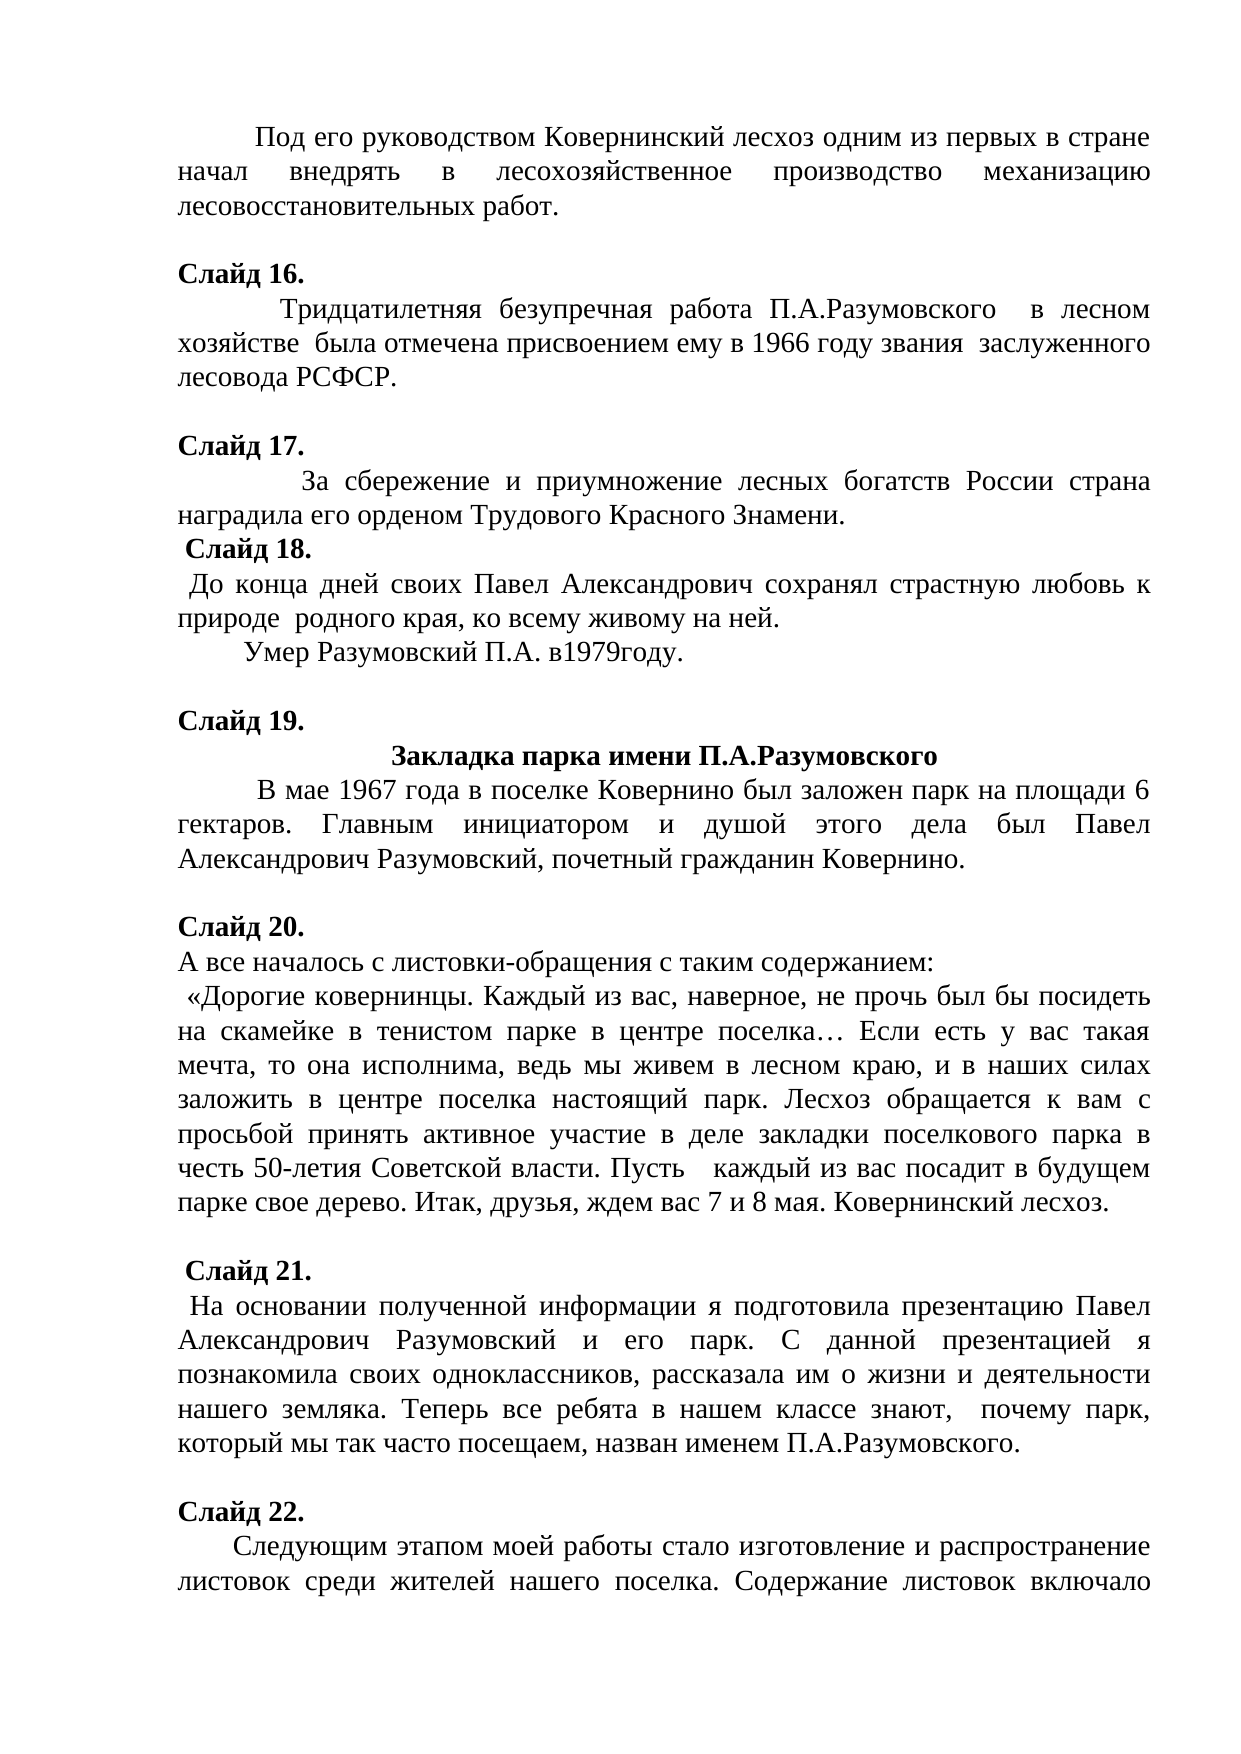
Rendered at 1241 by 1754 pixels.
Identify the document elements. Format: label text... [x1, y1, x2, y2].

text До конца дней своих Павел Александрович сохранял страстную любовь к природе родного края, ко всему живому на ней. [177, 565, 1152, 634]
text Слайд 18. [177, 531, 1152, 565]
text В мае 1967 года в поселке Ковернино был заложен парк на площади 6 гектаров. Главным инициатором и душой этого дела был Павел Александрович Разумовский, почетный гражданин Ковернино. [177, 771, 1152, 874]
text Слайд 20. [177, 909, 1152, 943]
text На основании полученной информации я подготовила презентацию Павел Александрович Разумовский и его парк. С данной презентацией я познакомила своих одноклассников, рассказала им о жизни и деятельности нашего земляка. Теперь все ребята в нашем классе знают, почему парк, который мы так часто посещаем, назван именем П.А.Разумовского. [177, 1287, 1152, 1459]
text Слайд 21. [177, 1252, 1152, 1287]
text Слайд 16. [177, 256, 1152, 290]
text Закладка парка имени П.А.Разумовского [177, 737, 1152, 771]
text Слайд 22. [177, 1493, 1152, 1527]
text Тридцатилетняя безупречная работа П.А.Разумовского в лесном хозяйстве была отмечена присвоением ему в 1966 году звания заслуженного лесовода РСФСР. [177, 290, 1152, 393]
text Слайд 19. [177, 702, 1152, 737]
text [177, 1527, 1152, 1596]
text Под его руководством Ковернинский лесхоз одним из первых в стране начал внедрять в лесохозяйственное производство механизацию лесовосстановительных работ. [177, 118, 1152, 221]
text Слайд 17. [177, 427, 1152, 462]
text «Дорогие ковернинцы. Каждый из вас, наверное, не прочь был бы посидеть на скамейке в тенистом парке в центре поселка… Если есть у вас такая мечта, то она исполнима, ведь мы живем в лесном краю, и в наших силах заложить в центре поселка настоящий парк. Лесхоз обращается к вам с просьбой принять активное участие в деле закладки поселкового парка в честь 50-летия Советской власти. Пусть каждый из вас посадит в будущем парке свое дерево. Итак, друзья, ждем вас 7 и 8 мая. Ковернинский лесхоз. [177, 977, 1152, 1218]
text А все началось с листовки-обращения с таким содержанием: [177, 943, 1152, 977]
text За сбережение и приумножение лесных богатств России страна наградила его орденом Трудового Красного Знамени. [177, 462, 1152, 531]
text Умер Разумовский П.А. в1979году. [177, 634, 1152, 702]
